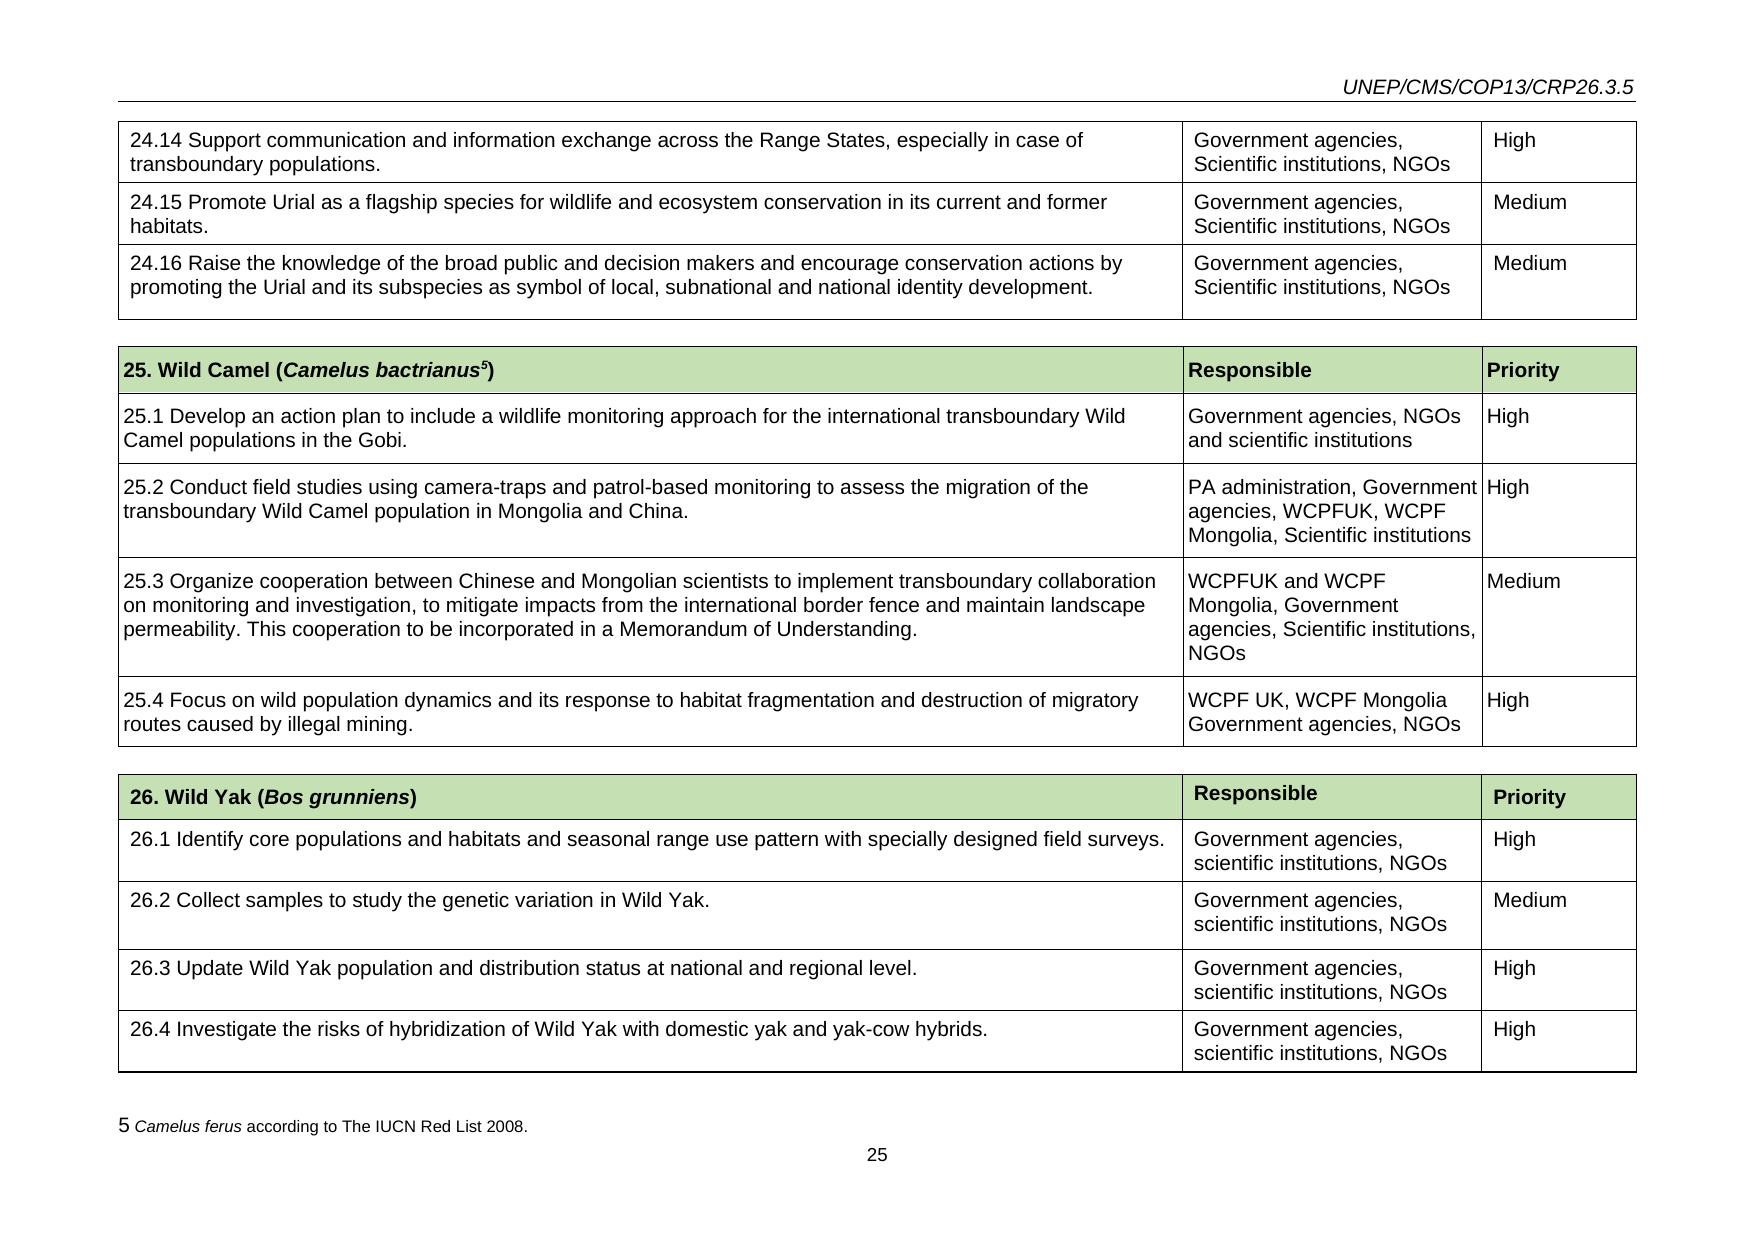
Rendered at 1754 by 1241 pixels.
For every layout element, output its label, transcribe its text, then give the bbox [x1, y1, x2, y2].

table_cell 26.3 Update Wild Yak population and distribution status at national and regional level. [119, 950, 1182, 1010]
table_cell WCPFUK and WCPF Mongolia, Government agencies, Scientific institutions, NGOs [1184, 558, 1482, 676]
table_cell 25.1 Develop an action plan to include a wildlife monitoring approach for the international transboundary Wild Camel populations in the Gobi. [119, 394, 1183, 463]
table_cell 25.4 Focus on wild population dynamics and its response to habitat fragmentation and destruction of migratory routes caused by illegal mining. [119, 677, 1183, 746]
table_cell 24.15 Promote Urial as a flagship species for wildlife and ecosystem conservation in its current and former habitats. [119, 183, 1182, 244]
table_cell 26.1 Identify core populations and habitats and seasonal range use pattern with specially designed field surveys. [119, 820, 1182, 881]
table_cell Medium [1482, 882, 1636, 948]
table_header Responsible [1183, 775, 1481, 819]
table_header Priority [1483, 347, 1636, 392]
table_cell Medium [1482, 245, 1636, 319]
table_cell Government agencies, scientific institutions, NGOs [1183, 820, 1481, 881]
table_cell 25.2 Conduct field studies using camera-traps and patrol-based monitoring to assess the migration of the transboundary Wild Camel population in Mongolia and China. [119, 464, 1183, 557]
table_cell Medium [1482, 183, 1636, 244]
table_cell WCPF UK, WCPF Mongolia Government agencies, NGOs [1184, 677, 1482, 746]
table_cell High [1482, 820, 1636, 881]
table_cell High [1482, 1011, 1636, 1071]
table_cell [1183, 950, 1481, 1010]
table_cell 24.16 Raise the knowledge of the broad public and decision makers and encourage conservation actions by promoting the Urial and its subspecies as symbol of local, subnational and national identity development. [119, 245, 1182, 319]
table_cell Government agencies, scientific institutions, NGOs [1183, 882, 1481, 948]
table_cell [1183, 1011, 1481, 1071]
table_cell High [1483, 464, 1636, 557]
table_header Priority [1482, 775, 1636, 819]
table_cell 26.4 Investigate the risks of hybridization of Wild Yak with domestic yak and yak-cow hybrids. [119, 1011, 1182, 1071]
table_cell Government agencies, NGOs and scientific institutions [1184, 394, 1482, 463]
table_cell Medium [1483, 558, 1636, 676]
table_header 25. Wild Camel (Camelus bactrianus) [119, 347, 1183, 392]
table_cell High [1482, 950, 1636, 1010]
table_cell Government agencies, Scientific institutions, NGOs [1183, 183, 1481, 244]
table_cell 26.2 Collect samples to study the genetic variation in Wild Yak. [119, 882, 1182, 948]
table_cell High [1483, 677, 1636, 746]
table_cell 24.14 Support communication and information exchange across the Range States, especially in case of transboundary populations. [119, 122, 1182, 182]
table_cell PA administration, Government agencies, WCPFUK, WCPF Mongolia, Scientific institutions [1184, 464, 1482, 557]
table_cell Government agencies, Scientific institutions, NGOs [1183, 245, 1481, 319]
table_cell High [1483, 394, 1636, 463]
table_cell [1183, 122, 1481, 182]
table_cell 25.3 Organize cooperation between Chinese and Mongolian scientists to implement transboundary collaboration on monitoring and investigation, to mitigate impacts from the international border fence and maintain landscape permeability. This cooperation to be incorporated in a Memorandum of Understanding. [119, 558, 1183, 676]
table_header Responsible [1184, 347, 1482, 392]
table_cell High [1482, 122, 1636, 182]
table_header 26. Wild Yak (Bos grunniens) [119, 775, 1182, 819]
